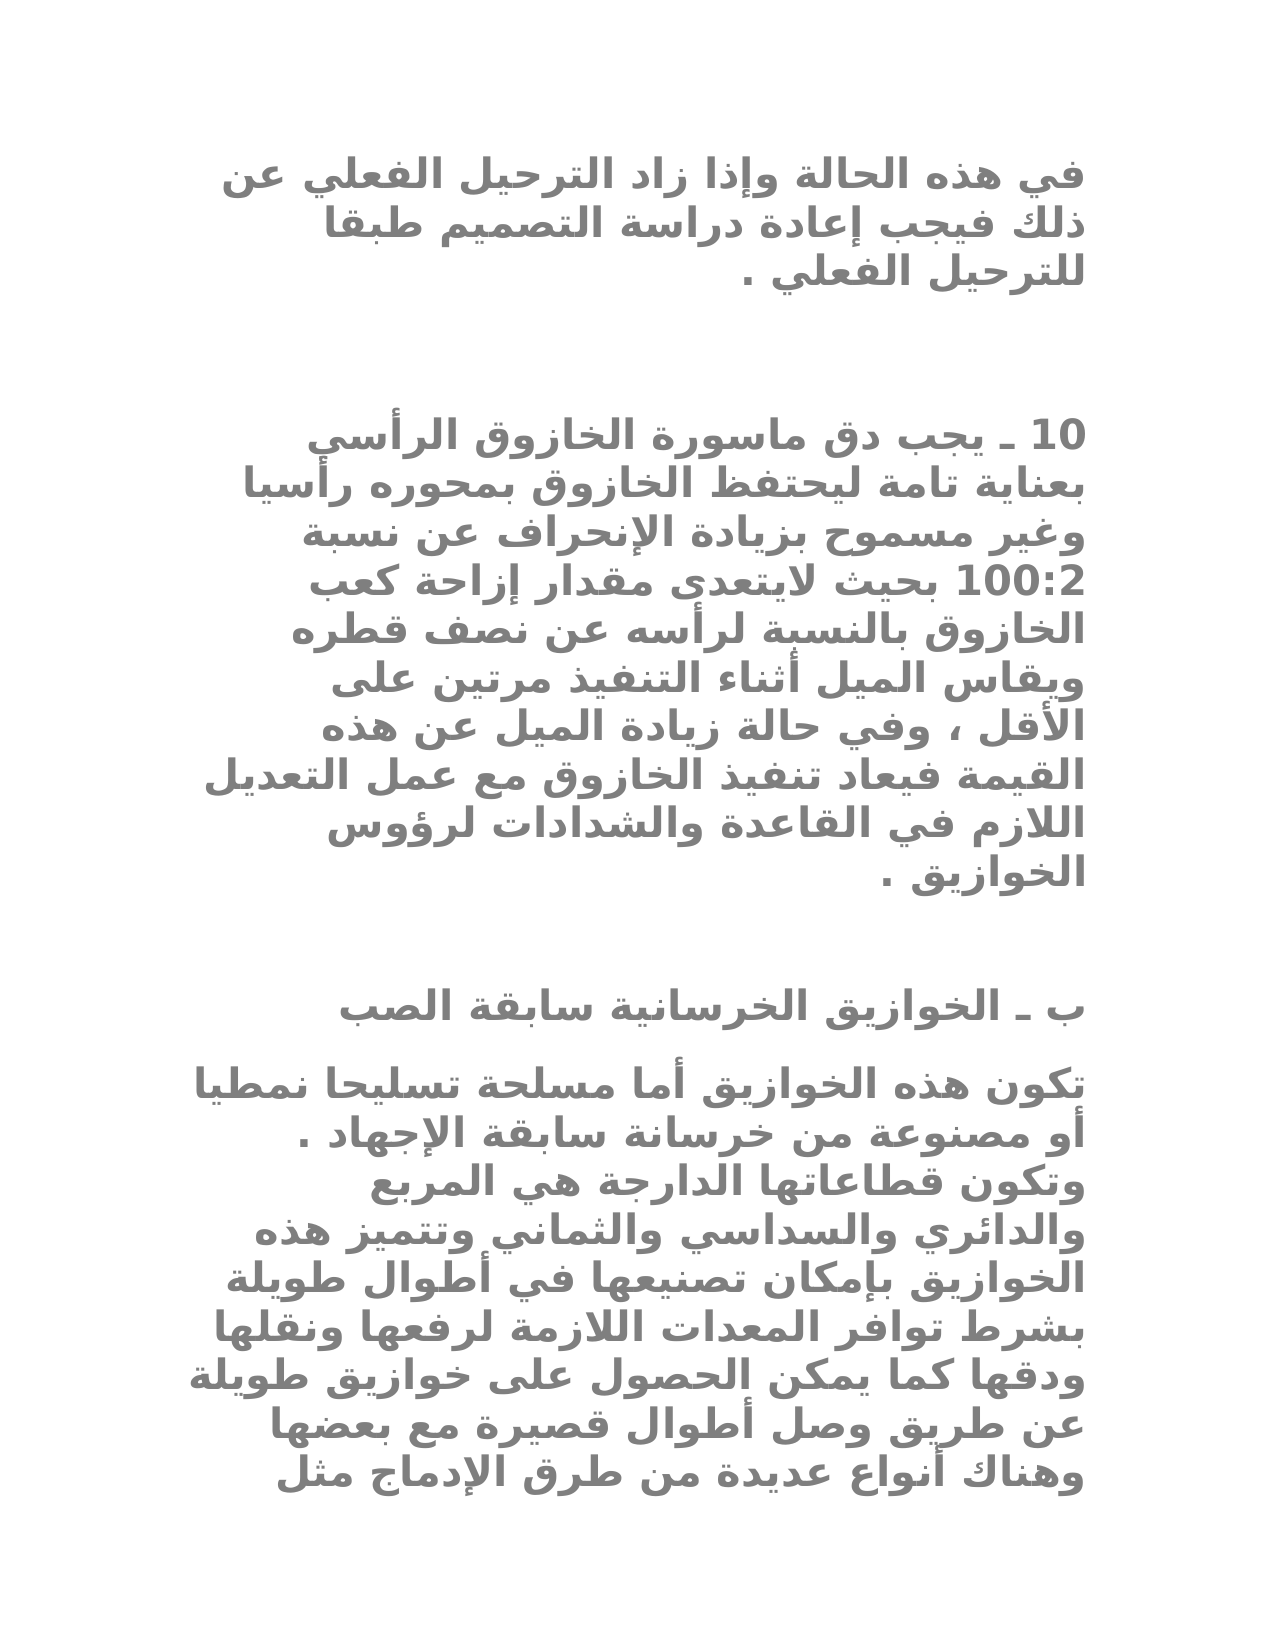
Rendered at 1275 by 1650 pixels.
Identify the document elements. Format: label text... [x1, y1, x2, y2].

text 10 ـ يجب دق ماسورة الخازوق الرأسي بعناية تامة ليحتفظ الخازوق بمحوره رأسيا وغير مسموح بزيادة الإنحراف عن نسبة 100:2 بحيث لايتعدى مقدار إزاحة كعب الخازوق بالنسبة لرأسه عن نصف قطره ويقاس الميل أثناء التنفيذ مرتين على الأقل ، وفي حالة زيادة الميل عن هذه القيمة فيعاد تنفيذ الخازوق مع عمل التعديل اللازم في القاعدة والشدادات لرؤوس الخوازيق . [187, 411, 1087, 896]
subtitle ب ـ الخوازيق الخرسانية سابقة الصب [187, 982, 1087, 1031]
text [187, 1060, 1087, 1497]
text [187, 150, 1087, 296]
